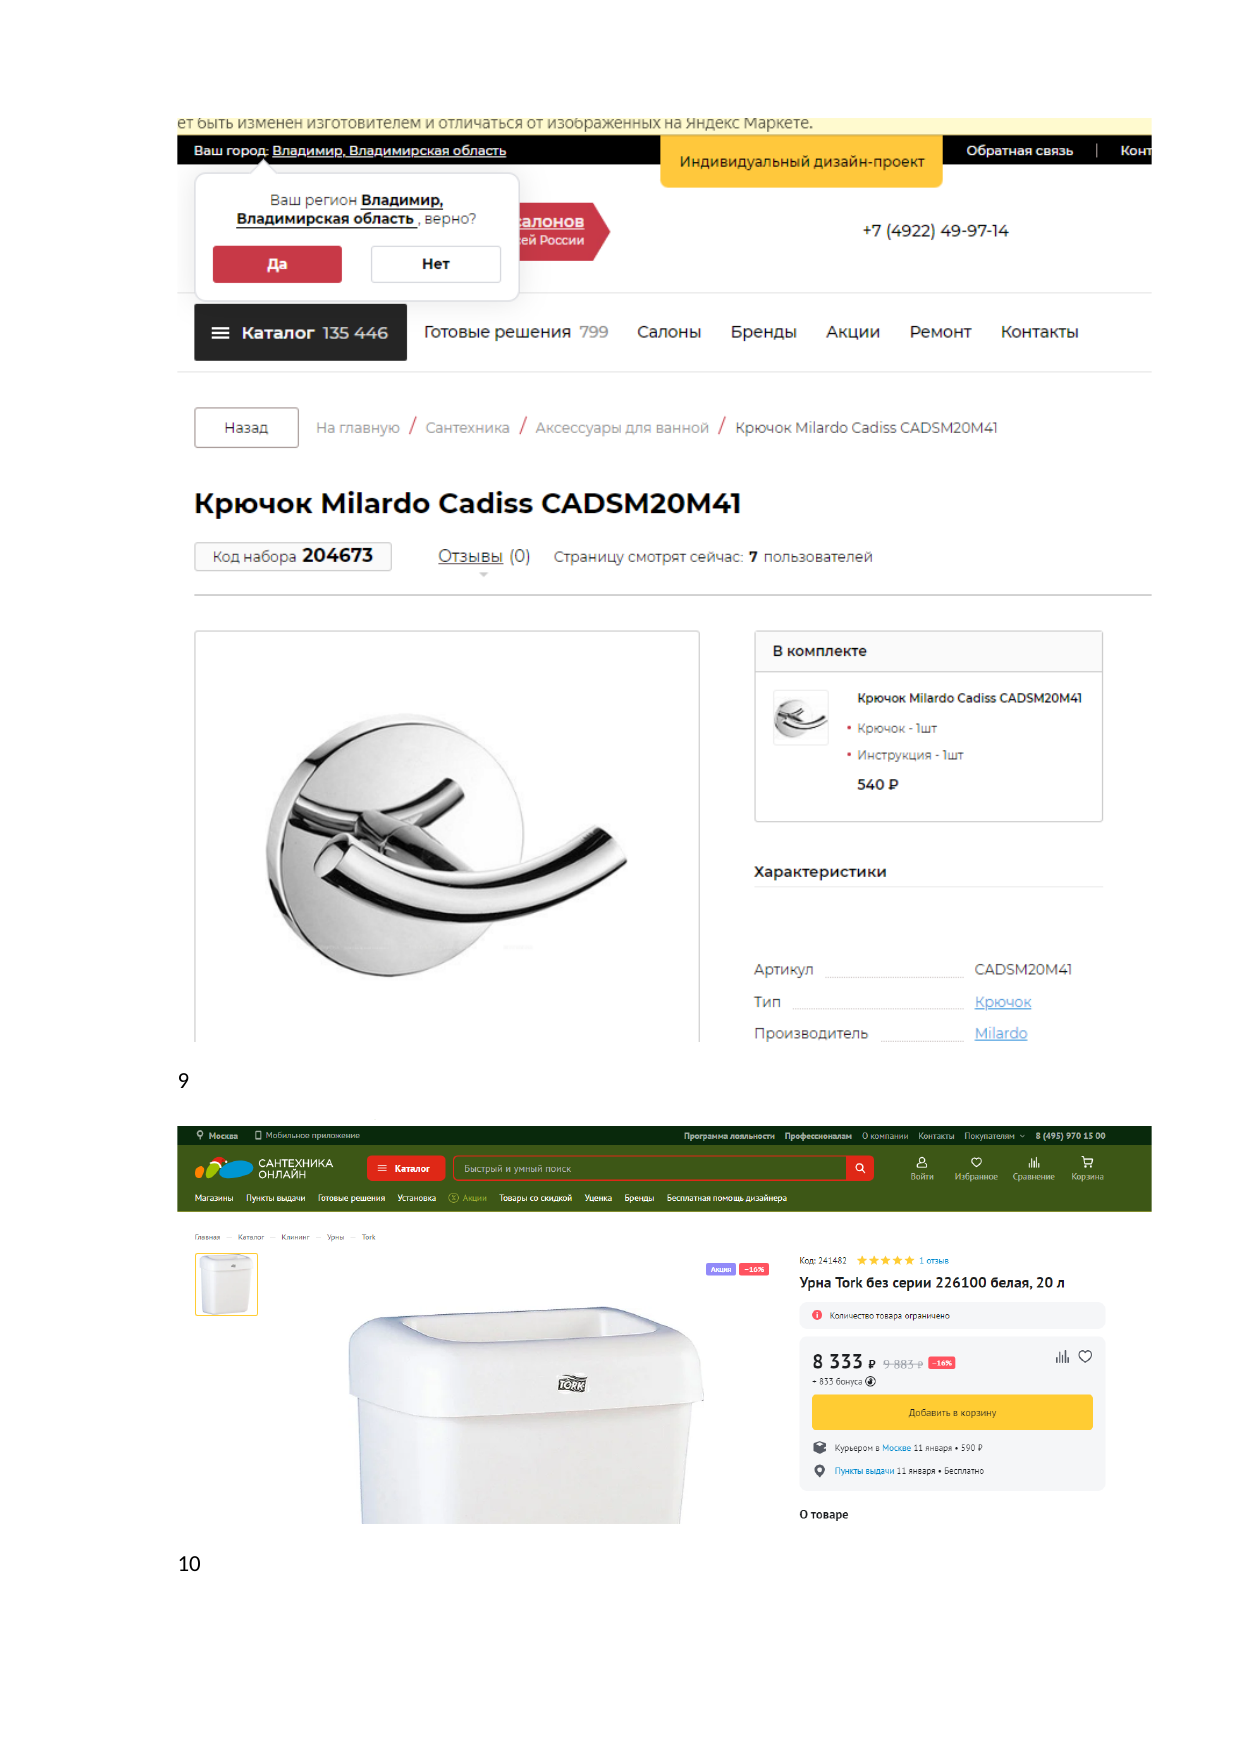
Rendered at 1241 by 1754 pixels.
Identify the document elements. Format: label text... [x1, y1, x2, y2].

text 10 [177, 1549, 1152, 1577]
text 9 [177, 1067, 1152, 1094]
picture [177, 118, 1152, 1042]
picture [177, 1119, 1152, 1524]
